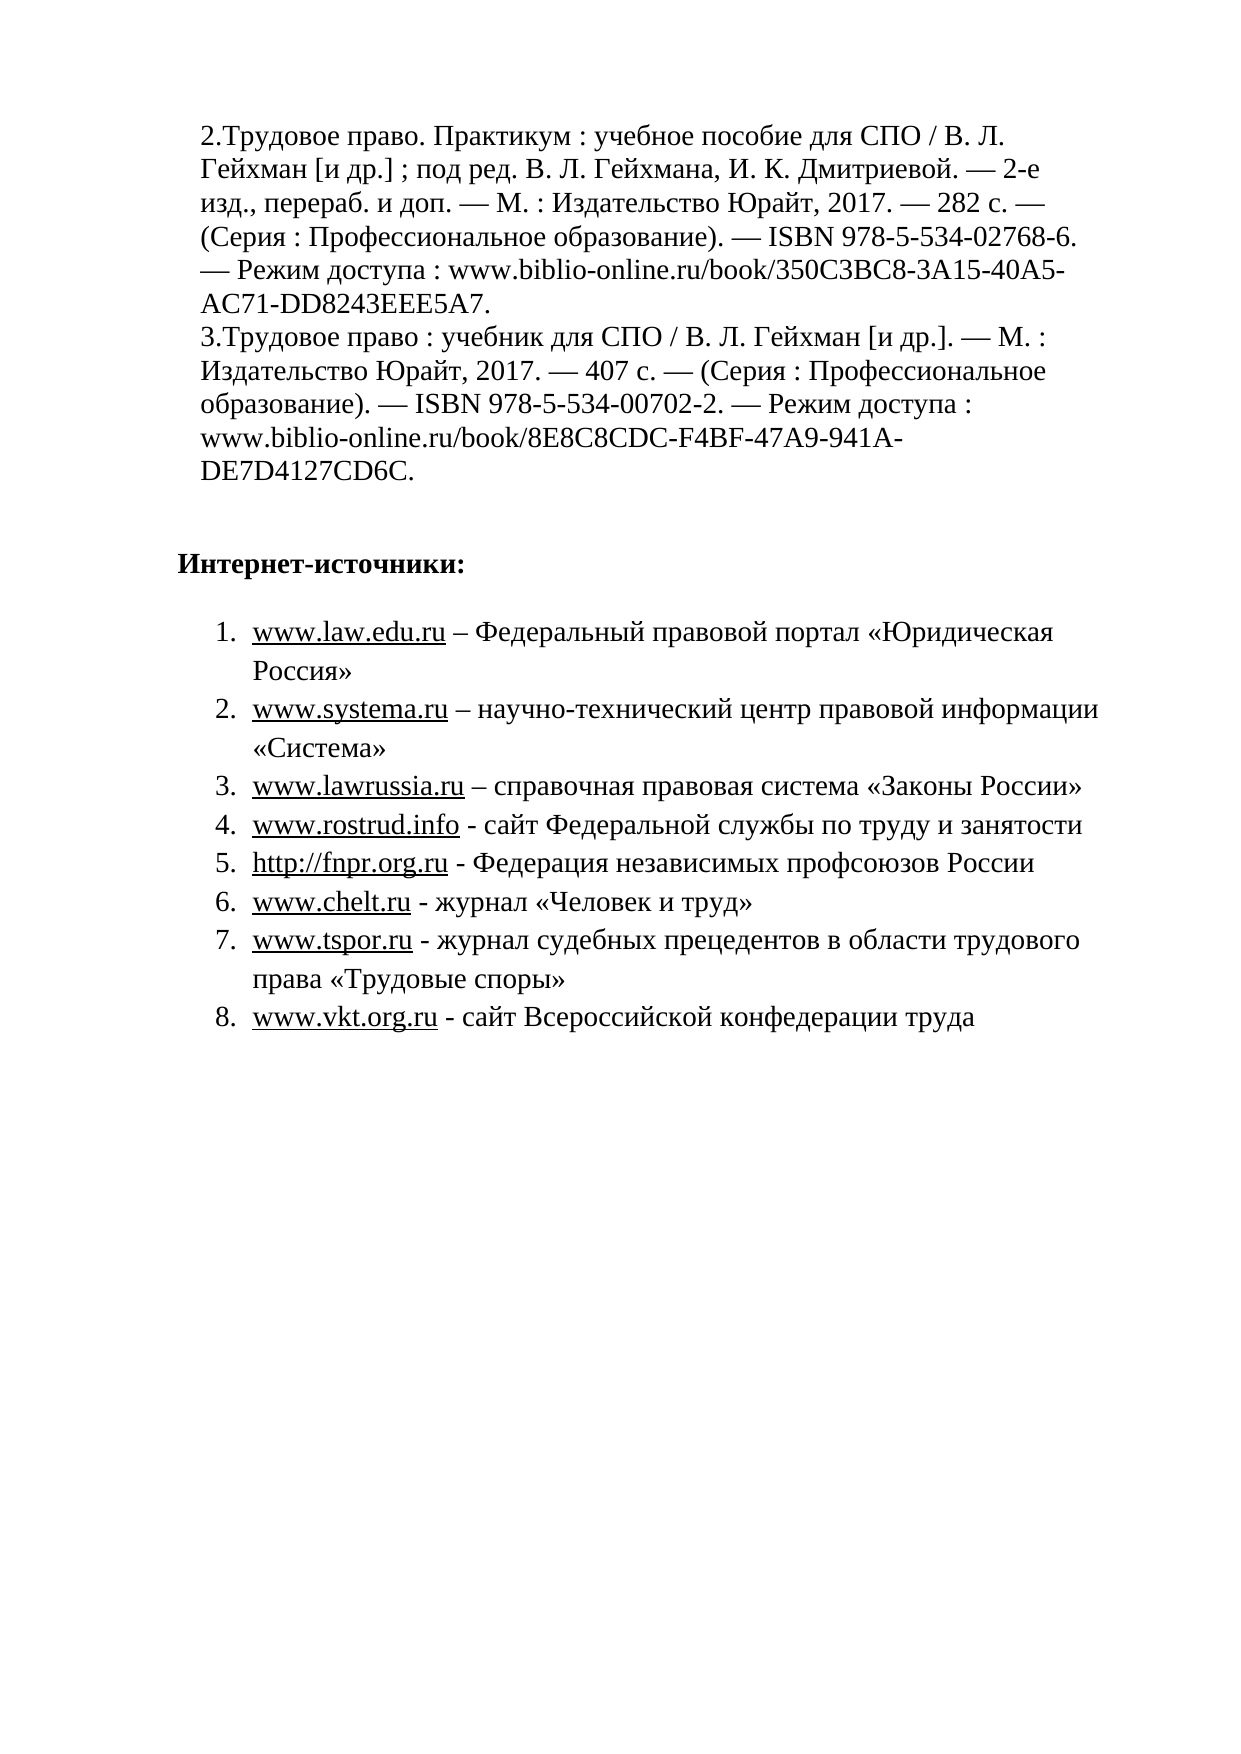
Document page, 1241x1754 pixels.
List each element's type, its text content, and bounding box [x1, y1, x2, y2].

list www.tspor.ru - журнал судебных прецедентов в области трудового права «Трудовые споры» [215, 922, 1152, 994]
table_cell 3.Трудовое право : учебник для СПО / В. Л. Гейхман [и др.]. — М. : Издательство Юрайт, 2017. — 407 с. — (Серия : Профессиональное образование). — ISBN 978-5-534-00702-2. — Режим доступа : www.biblio-online.ru/book/8E8C8CDC-F4BF-47A9-941A-DE7D4127CD6C. [189, 319, 1106, 487]
list www.chelt.ru - журнал «Человек и труд» [215, 884, 1152, 917]
table_cell 2.Трудовое право. Практикум : учебное пособие для СПО / В. Л. Гейхман [и др.] ; под ред. В. Л. Гейхмана, И. К. Дмитриевой. — 2-е изд., перераб. и доп. — М. : Издательство Юрайт, 2017. — 282 с. — (Серия : Профессиональное образование). — ISBN 978-5-534-02768-6. — Режим доступа : www.biblio-online.ru/book/350C3BC8-3A15-40A5-AC71-DD8243EEE5A7. [189, 118, 1106, 319]
list www.lawrussia.ru – справочная правовая система «Законы России» [215, 768, 1152, 802]
text Интернет-источники: [177, 546, 1152, 580]
list www.vkt.org.ru - сайт Всероссийской конфедерации труда [215, 999, 1152, 1033]
list www.rostrud.info - сайт Федеральной службы по труду и занятости [215, 807, 1152, 840]
list http://fnpr.org.ru - Федерация независимых профсоюзов России [215, 845, 1152, 879]
list www.systema.ru – научно-технический центр правовой информации «Система» [215, 691, 1152, 763]
list www.law.edu.ru – Федеральный правовой портал «Юридическая Россия» [215, 614, 1152, 686]
